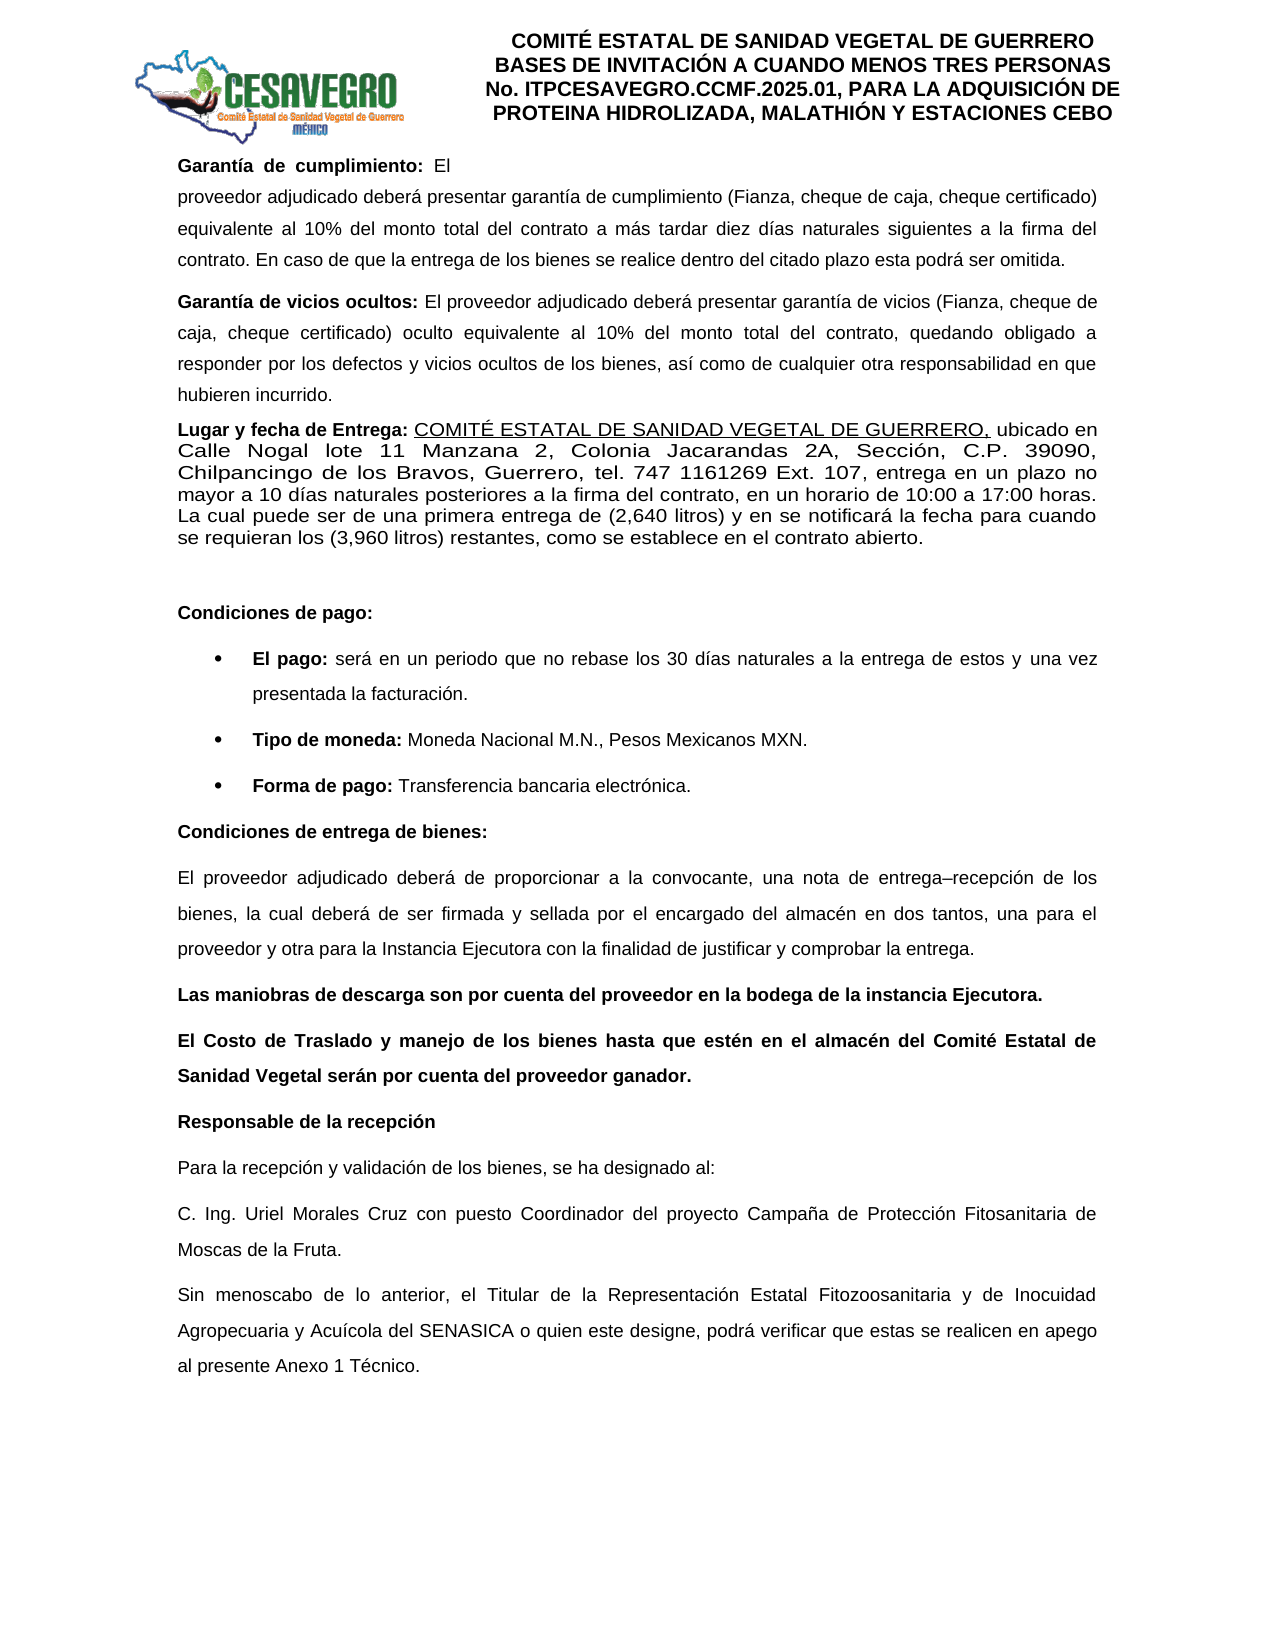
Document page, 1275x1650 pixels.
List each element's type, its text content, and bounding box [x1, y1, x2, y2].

text Garantía de cumplimiento: El proveedor adjudicado deberá presentar garantía de cumplimiento (Fianza, cheque de caja, cheque certificado) equivalente al 10% del monto total del contrato a más tardar diez días naturales siguientes a la firma del contrato. En caso de que la entrega de los bienes se realice dentro del citado plazo esta podrá ser omitida. [177, 148, 1098, 273]
text Sin menoscabo de lo anterior, el Titular de la Representación Estatal Fitozoosanitaria y de Inocuidad Agropecuaria y Acuícola del SENASICA o quien este designe, podrá verificar que estas se realicen en apego al presente Anexo 1 Técnico. [177, 1273, 1098, 1380]
list Forma de pago: Transferencia bancaria electrónica. [215, 764, 1098, 800]
text Condiciones de pago: [177, 591, 1098, 627]
text Garantía de vicios ocultos: El proveedor adjudicado deberá presentar garantía de vicios (Fianza, cheque de caja, cheque certificado) oculto equivalente al 10% del monto total del contrato, quedando obligado a responder por los defectos y vicios ocultos de los bienes, así como de cualquier otra responsabilidad en que hubieren incurrido. [177, 283, 1098, 408]
text Para la recepción y validación de los bienes, se ha designado al: [177, 1146, 1098, 1182]
text Lugar y fecha de Entrega: COMITÉ ESTATAL DE SANIDAD VEGETAL DE GUERRERO, ubicado en Calle Nogal lote 11 Manzana 2, Colonia Jacarandas 2A, Sección, C.P. 39090, Chilpancingo de los Bravos, Guerrero, tel. 747 1161269 Ext. 107, entrega en un plazo no mayor a 10 días naturales posteriores a la firma del contrato, en un horario de 10:00 a 17:00 horas. La cual puede ser de una primera entrega de (2,640 litros) y en se notificará la fecha para cuando se requieran los (3,960 litros) restantes, como se establece en el contrato abierto. [177, 419, 1098, 548]
text C. Ing. Uriel Morales Cruz con puesto Coordinador del proyecto Campaña de Protección Fitosanitaria de Moscas de la Fruta. [177, 1192, 1098, 1263]
text Responsable de la recepción [177, 1100, 1098, 1136]
text Condiciones de entrega de bienes: [177, 810, 1098, 846]
list El pago: será en un periodo que no rebase los 30 días naturales a la entrega de estos y una vez presentada la facturación. [215, 637, 1098, 708]
text El Costo de Traslado y manejo de los bienes hasta que estén en el almacén del Comité Estatal de Sanidad Vegetal serán por cuenta del proveedor ganador. [177, 1019, 1098, 1090]
text Las maniobras de descarga son por cuenta del proveedor en la bodega de la instancia Ejecutora. [177, 973, 1098, 1008]
list Tipo de moneda: Moneda Nacional M.N., Pesos Mexicanos MXN. [215, 718, 1098, 754]
picture [135, 50, 404, 146]
text El proveedor adjudicado deberá de proporcionar a la convocante, una nota de entrega–recepción de los bienes, la cual deberá de ser firmada y sellada por el encargado del almacén en dos tantos, una para el proveedor y otra para la Instancia Ejecutora con la finalidad de justificar y comprobar la entrega. [177, 856, 1098, 962]
